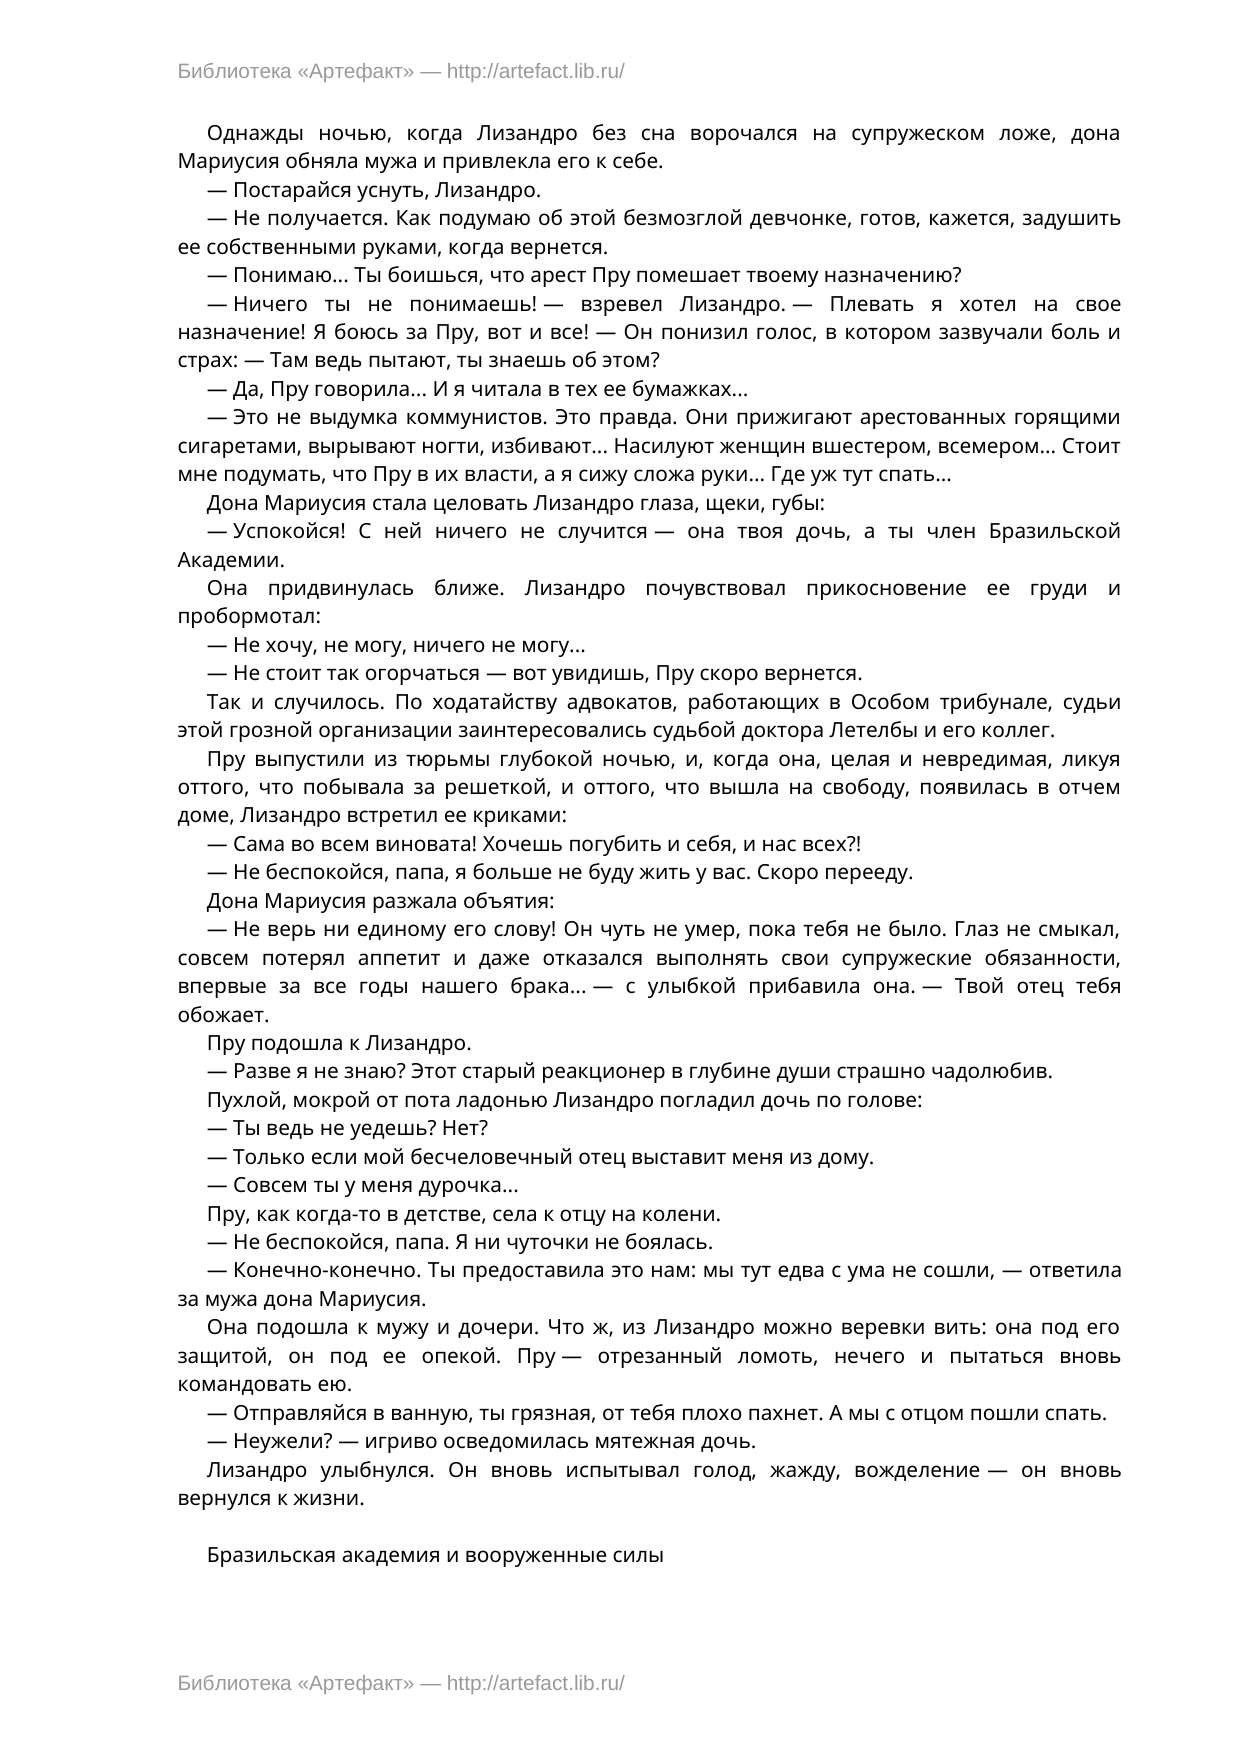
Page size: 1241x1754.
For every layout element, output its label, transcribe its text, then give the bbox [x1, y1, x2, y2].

text Пру выпустили из тюрьмы глубокой ночью, и, когда она, целая и невредимая, ликуя оттого, что побывала за решеткой, и оттого, что вышла на свободу, появилась в отчем доме, Лизандро встретил ее криками: [177, 744, 1122, 829]
text Пру подошла к Лизандро. [177, 1028, 1122, 1057]
text Она подошла к мужу и дочери. Что ж, из Лизандро можно веревки вить: она под его защитой, он под ее опекой. Пру — отрезанный ломоть, нечего и пытаться вновь командовать ею. [177, 1312, 1122, 1398]
text Она придвинулась ближе. Лизандро почувствовал прикосновение ее груди и пробормотал: [177, 573, 1122, 630]
text Однажды ночью, когда Лизандро без сна ворочался на супружеском ложе, дона Мариусия обняла мужа и привлекла его к себе. [177, 118, 1122, 175]
text — Совсем ты у меня дурочка... [177, 1170, 1122, 1199]
text Пухлой, мокрой от пота ладонью Лизандро погладил дочь по голове: [177, 1085, 1122, 1113]
text — Не верь ни единому его слову! Он чуть не умер, пока тебя не было. Глаз не смыкал, совсем потерял аппетит и даже отказался выполнять свои супружеские обязанности, впервые за все годы нашего брака... — с улыбкой прибавила она. — Твой отец тебя обожает. [177, 914, 1122, 1028]
text — Понимаю... Ты боишься, что арест Пру помешает твоему назначению? [177, 260, 1122, 289]
text Пру, как когда-то в детстве, села к отцу на колени. [177, 1199, 1122, 1227]
text — Да, Пру говорила... И я читала в тех ее бумажках... [177, 374, 1122, 402]
text — Отправляйся в ванную, ты грязная, от тебя плохо пахнет. А мы с отцом пошли спать. [177, 1398, 1122, 1426]
text — Сама во всем виновата! Хочешь погубить и себя, и нас всех?! [177, 829, 1122, 857]
text — Разве я не знаю? Этот старый реакционер в глубине души страшно чадолюбив. [177, 1057, 1122, 1085]
text — Успокойся! С ней ничего не случится — она твоя дочь, а ты член Бразильской Академии. [177, 516, 1122, 573]
text — Конечно-конечно. Ты предоставила это нам: мы тут едва с ума не сошли, — ответила за мужа дона Мариусия. [177, 1256, 1122, 1312]
text — Это не выдумка коммунистов. Это правда. Они прижигают арестованных горящими сигаретами, вырывают ногти, избивают... Насилуют женщин вшестером, всемером... Стоит мне подумать, что Пру в их власти, а я сижу сложа руки... Где уж тут спать... [177, 402, 1122, 488]
text — Не получается. Как подумаю об этой безмозглой девчонке, готов, кажется, задушить ее собственными руками, когда вернется. [177, 203, 1122, 260]
text Дона Мариусия стала целовать Лизандро глаза, щеки, губы: [177, 488, 1122, 516]
text — Ничего ты не понимаешь! — взревел Лизандро. — Плевать я хотел на свое назначение! Я боюсь за Пру, вот и все! — Он понизил голос, в котором зазвучали боль и страх: — Там ведь пытают, ты знаешь об этом? [177, 289, 1122, 374]
text — Не беспокойся, папа, я больше не буду жить у вас. Скоро перееду. [177, 857, 1122, 886]
text — Ты ведь не уедешь? Нет? [177, 1113, 1122, 1142]
text — Постарайся уснуть, Лизандро. [177, 175, 1122, 203]
text — Только если мой бесчеловечный отец выставит меня из дому. [177, 1142, 1122, 1170]
text — Не беспокойся, папа. Я ни чуточки не боялась. [177, 1227, 1122, 1256]
text Лизандро улыбнулся. Он вновь испытывал голод, жажду, вожделение — он вновь вернулся к жизни. [177, 1455, 1122, 1512]
text Так и случилось. По ходатайству адвокатов, работающих в Особом трибунале, судьи этой грозной организации заинтересовались судьбой доктора Летелбы и его коллег. [177, 687, 1122, 744]
text — Не хочу, не могу, ничего не могу... [177, 630, 1122, 658]
text Дона Мариусия разжала объятия: [177, 886, 1122, 914]
text — Не стоит так огорчаться — вот увидишь, Пру скоро вернется. [177, 658, 1122, 687]
subtitle Бразильская академия и вооруженные силы [177, 1540, 1122, 1568]
text — Неужели? — игриво осведомилась мятежная дочь. [177, 1426, 1122, 1455]
